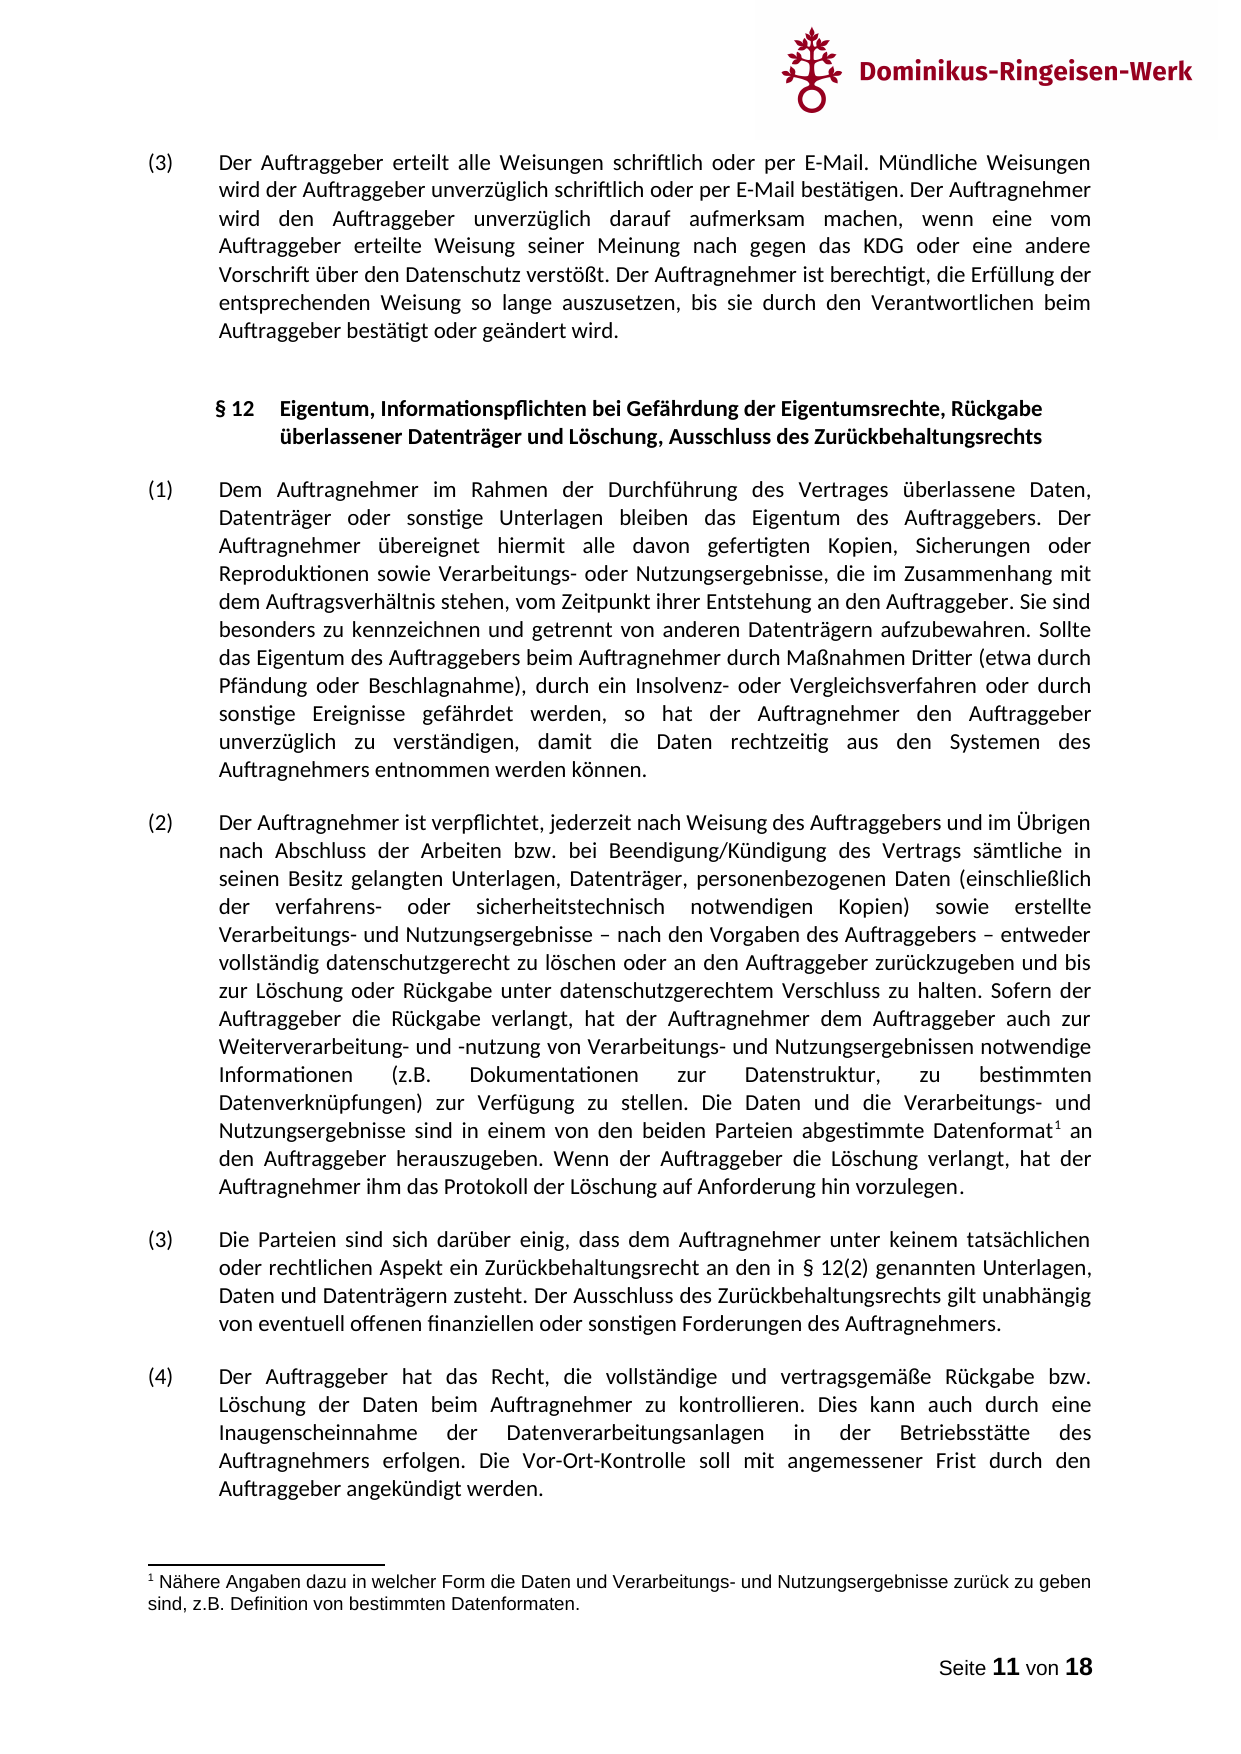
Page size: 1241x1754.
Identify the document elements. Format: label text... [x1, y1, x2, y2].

subtitle Der Auftraggeber erteilt alle Weisungen schriftlich oder per E-Mail. Mündliche Weisungen wird der Auftraggeber unverzüglich schriftlich oder per E-Mail bestätigen. Der Auftragnehmer wird den Auftraggeber unverzüglich darauf aufmerksam machen, wenn eine vom Auftraggeber erteilte Weisung seiner Meinung nach gegen das KDG oder eine andere Vorschrift über den Datenschutz verstößt. Der Auftragnehmer ist berechtigt, die Erfüllung der entsprechenden Weisung so lange auszusetzen, bis sie durch den Verantwortlichen beim Auftraggeber bestätigt oder geändert wird. [148, 148, 1093, 344]
subtitle Die Parteien sind sich darüber einig, dass dem Auftragnehmer unter keinem tatsächlichen oder rechtlichen Aspekt ein Zurückbehaltungsrecht an den in § 12(2) genannten Unterlagen, Daten und Datenträgern zusteht. Der Ausschluss des Zurückbehaltungsrechts gilt unabhängig von eventuell offenen finanziellen oder sonstigen Forderungen des Auftragnehmers. [148, 1225, 1093, 1337]
subtitle Der Auftragnehmer ist verpflichtet, jederzeit nach Weisung des Auftraggebers und im Übrigen nach Abschluss der Arbeiten bzw. bei Beendigung/Kündigung des Vertrags sämtliche in seinen Besitz gelangten Unterlagen, Datenträger, personenbezogenen Daten (einschließlich der verfahrens- oder sicherheitstechnisch notwendigen Kopien) sowie erstellte Verarbeitungs- und Nutzungsergebnisse – nach den Vorgaben des Auftraggebers – entweder vollständig datenschutzgerecht zu löschen oder an den Auftraggeber zurückzugeben und bis zur Löschung oder Rückgabe unter datenschutzgerechtem Verschluss zu halten. Sofern der Auftraggeber die Rückgabe verlangt, hat der Auftragnehmer dem Auftraggeber auch zur Weiterverarbeitung- und -nutzung von Verarbeitungs- und Nutzungsergebnissen notwendige Informationen (z.B. Dokumentationen zur Datenstruktur, zu bestimmten Datenverknüpfungen) zur Verfügung zu stellen. Die Daten und die Verarbeitungs- und Nutzungsergebnisse sind in einem von den beiden Parteien abgestimmte Datenformat an den Auftraggeber herauszugeben. Wenn der Auftraggeber die Löschung verlangt, hat der Auftragnehmer ihm das Protokoll der Löschung auf Anforderung hin vorzulegen. [148, 808, 1093, 1200]
subtitle Eigentum, Informationspflichten bei Gefährdung der Eigentumsrechte, Rückgabe überlassener Datenträger und Löschung, Ausschluss des Zurückbehaltungsrechts [185, 394, 1093, 450]
picture [754, 0, 1219, 140]
subtitle Dem Auftragnehmer im Rahmen der Durchführung des Vertrages überlassene Daten, Datenträger oder sonstige Unterlagen bleiben das Eigentum des Auftraggebers. Der Auftragnehmer übereignet hiermit alle davon gefertigten Kopien, Sicherungen oder Reproduktionen sowie Verarbeitungs- oder Nutzungsergebnisse, die im Zusammenhang mit dem Auftragsverhältnis stehen, vom Zeitpunkt ihrer Entstehung an den Auftraggeber. Sie sind besonders zu kennzeichnen und getrennt von anderen Datenträgern aufzubewahren. Sollte das Eigentum des Auftraggebers beim Auftragnehmer durch Maßnahmen Dritter (etwa durch Pfändung oder Beschlagnahme), durch ein Insolvenz- oder Vergleichsverfahren oder durch sonstige Ereignisse gefährdet werden, so hat der Auftragnehmer den Auftraggeber unverzüglich zu verständigen, damit die Daten rechtzeitig aus den Systemen des Auftragnehmers entnommen werden können. [148, 475, 1093, 783]
subtitle Der Auftraggeber hat das Recht, die vollständige und vertragsgemäße Rückgabe bzw. Löschung der Daten beim Auftragnehmer zu kontrollieren. Dies kann auch durch eine Inaugenscheinnahme der Datenverarbeitungsanlagen in der Betriebsstätte des Auftragnehmers erfolgen. Die Vor-Ort-Kontrolle soll mit angemessener Frist durch den Auftraggeber angekündigt werden. [148, 1362, 1093, 1502]
